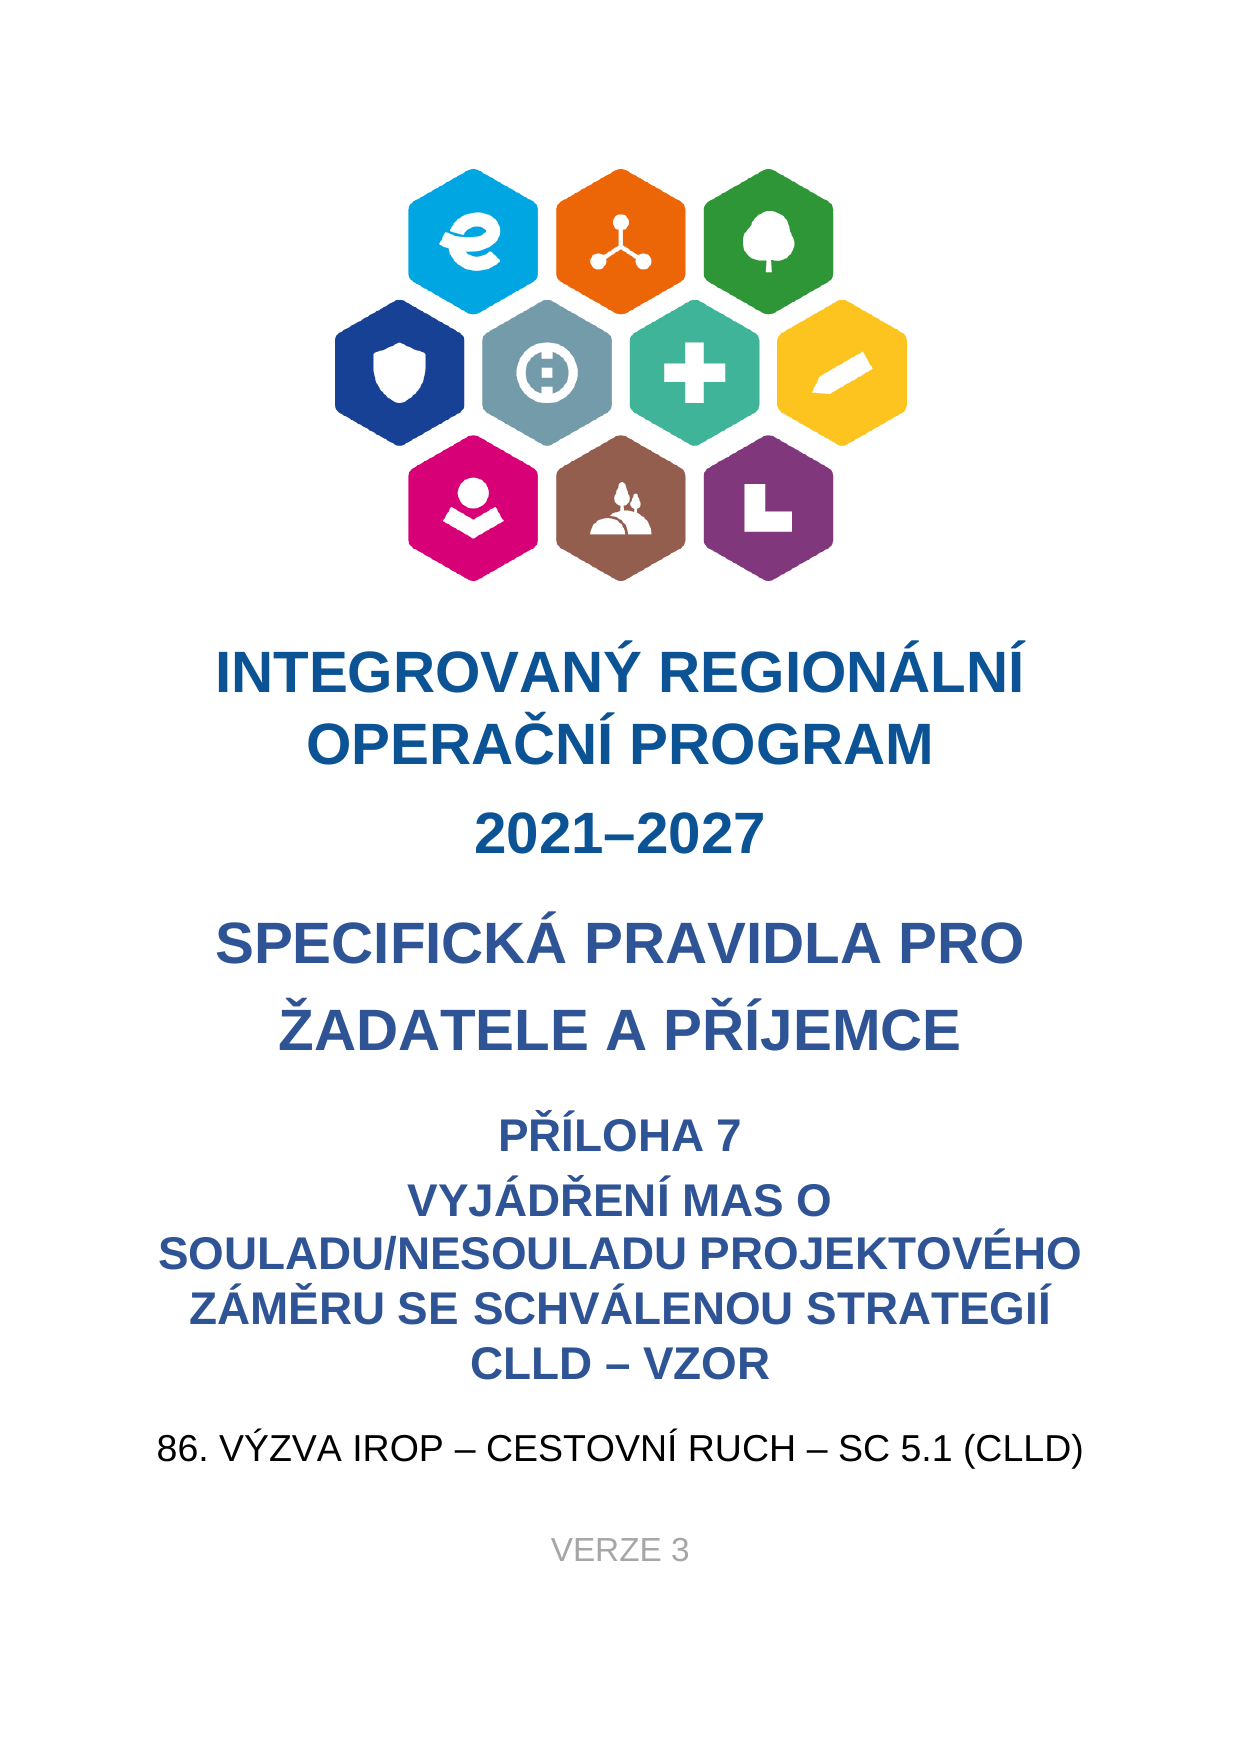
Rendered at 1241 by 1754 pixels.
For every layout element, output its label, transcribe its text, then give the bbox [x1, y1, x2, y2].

text VYJÁDŘENÍ MAS O SOULADU/NESOULADU PROJEKTOVÉHO ZÁMĚRU SE SCHVÁLENOU STRATEGIÍ CLLD – VZOR [148, 1173, 1093, 1389]
picture [306, 151, 935, 610]
text SPECIFICKÁ PRAVIDLA PRO ŽADATELE A PŘÍJEMCE [148, 909, 1093, 1063]
text PŘÍLOHA 7 [148, 1108, 1093, 1161]
text 2021–2027 [148, 799, 1093, 866]
text verze 3 [148, 1530, 1093, 1568]
text 86. výzva irop – CESTOVNÍ RUCH – SC 5.1 (CLLD) [148, 1427, 1093, 1470]
